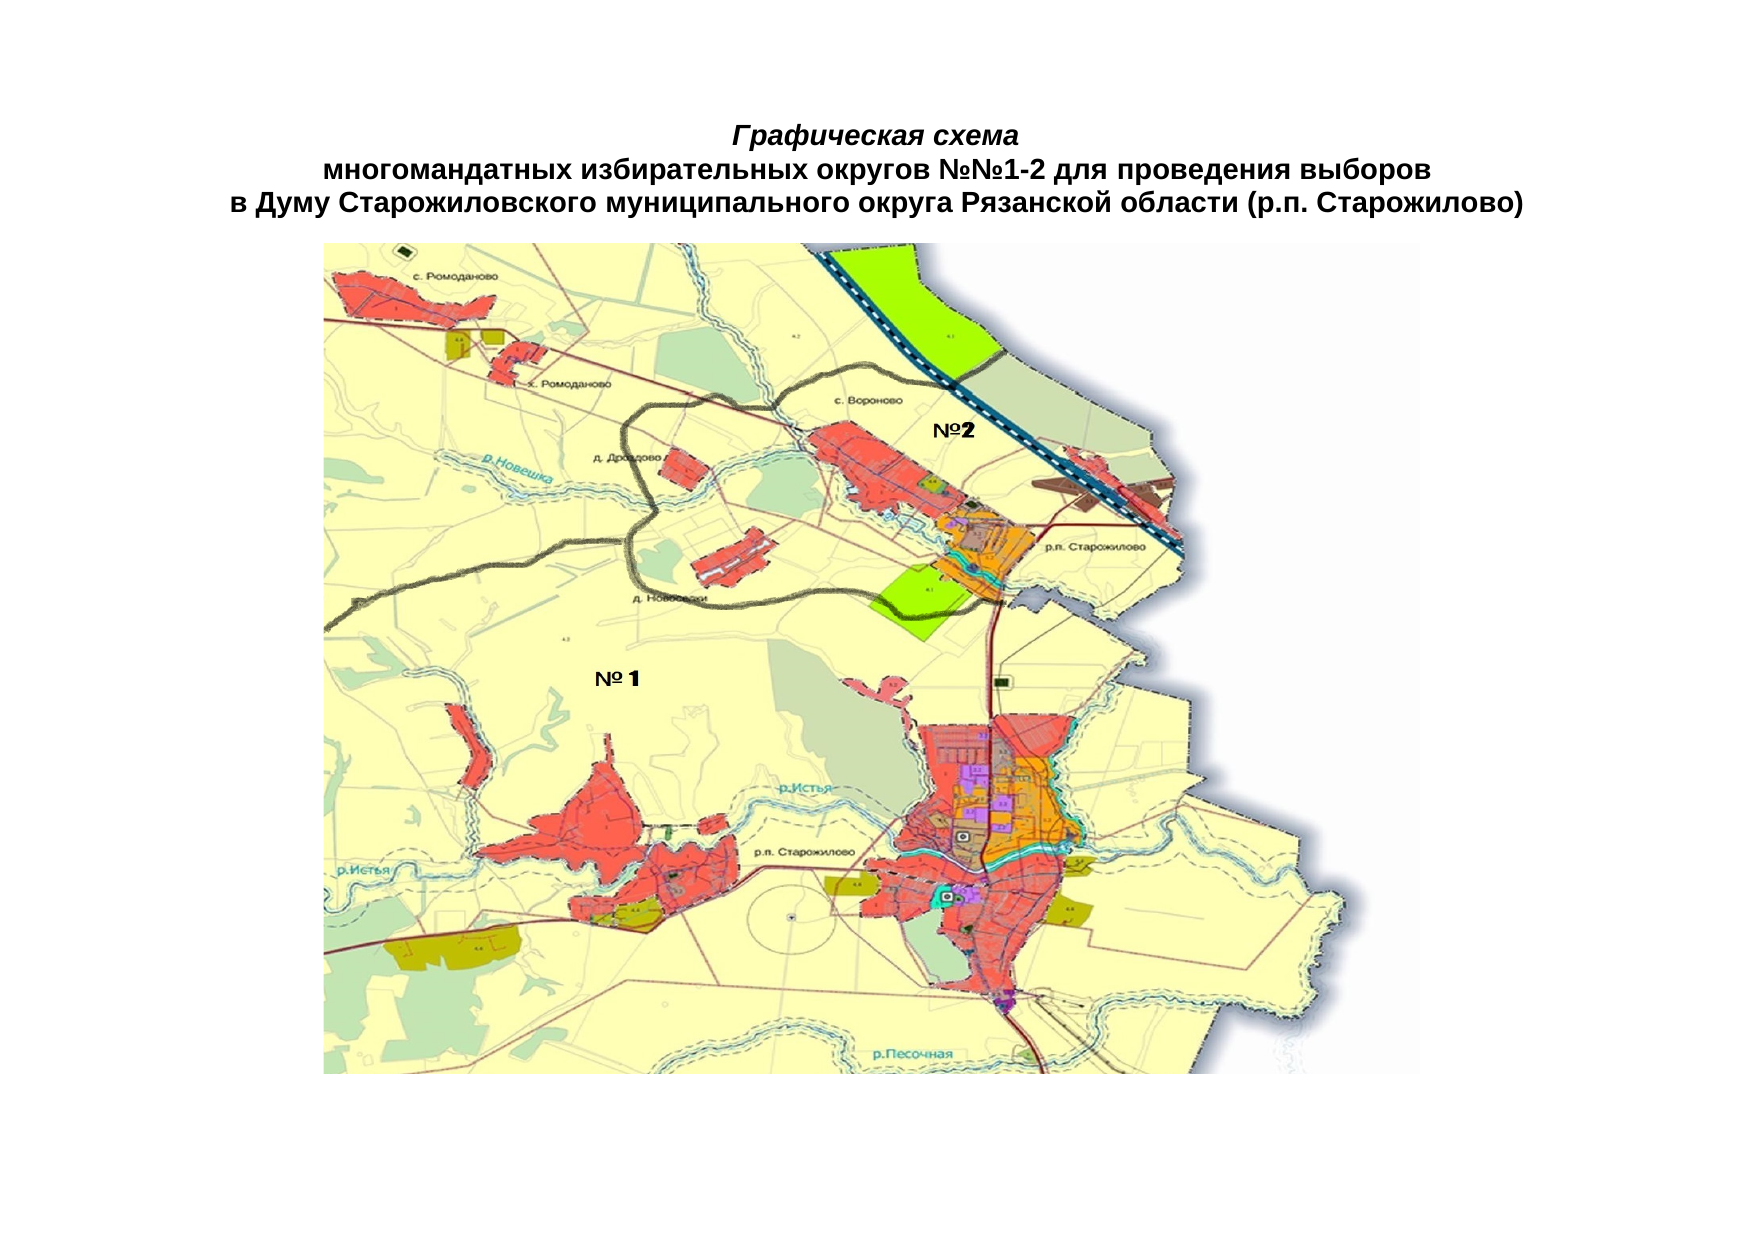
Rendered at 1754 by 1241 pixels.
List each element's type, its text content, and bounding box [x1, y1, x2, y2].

text Графическая схема [118, 118, 1636, 152]
text многомандатных избирательных округов №№1-2 для проведения выборов [118, 152, 1636, 185]
text в Думу Старожиловского муниципального округа Рязанской области (р.п. Старожилово) [118, 185, 1636, 219]
picture [323, 243, 1421, 1074]
